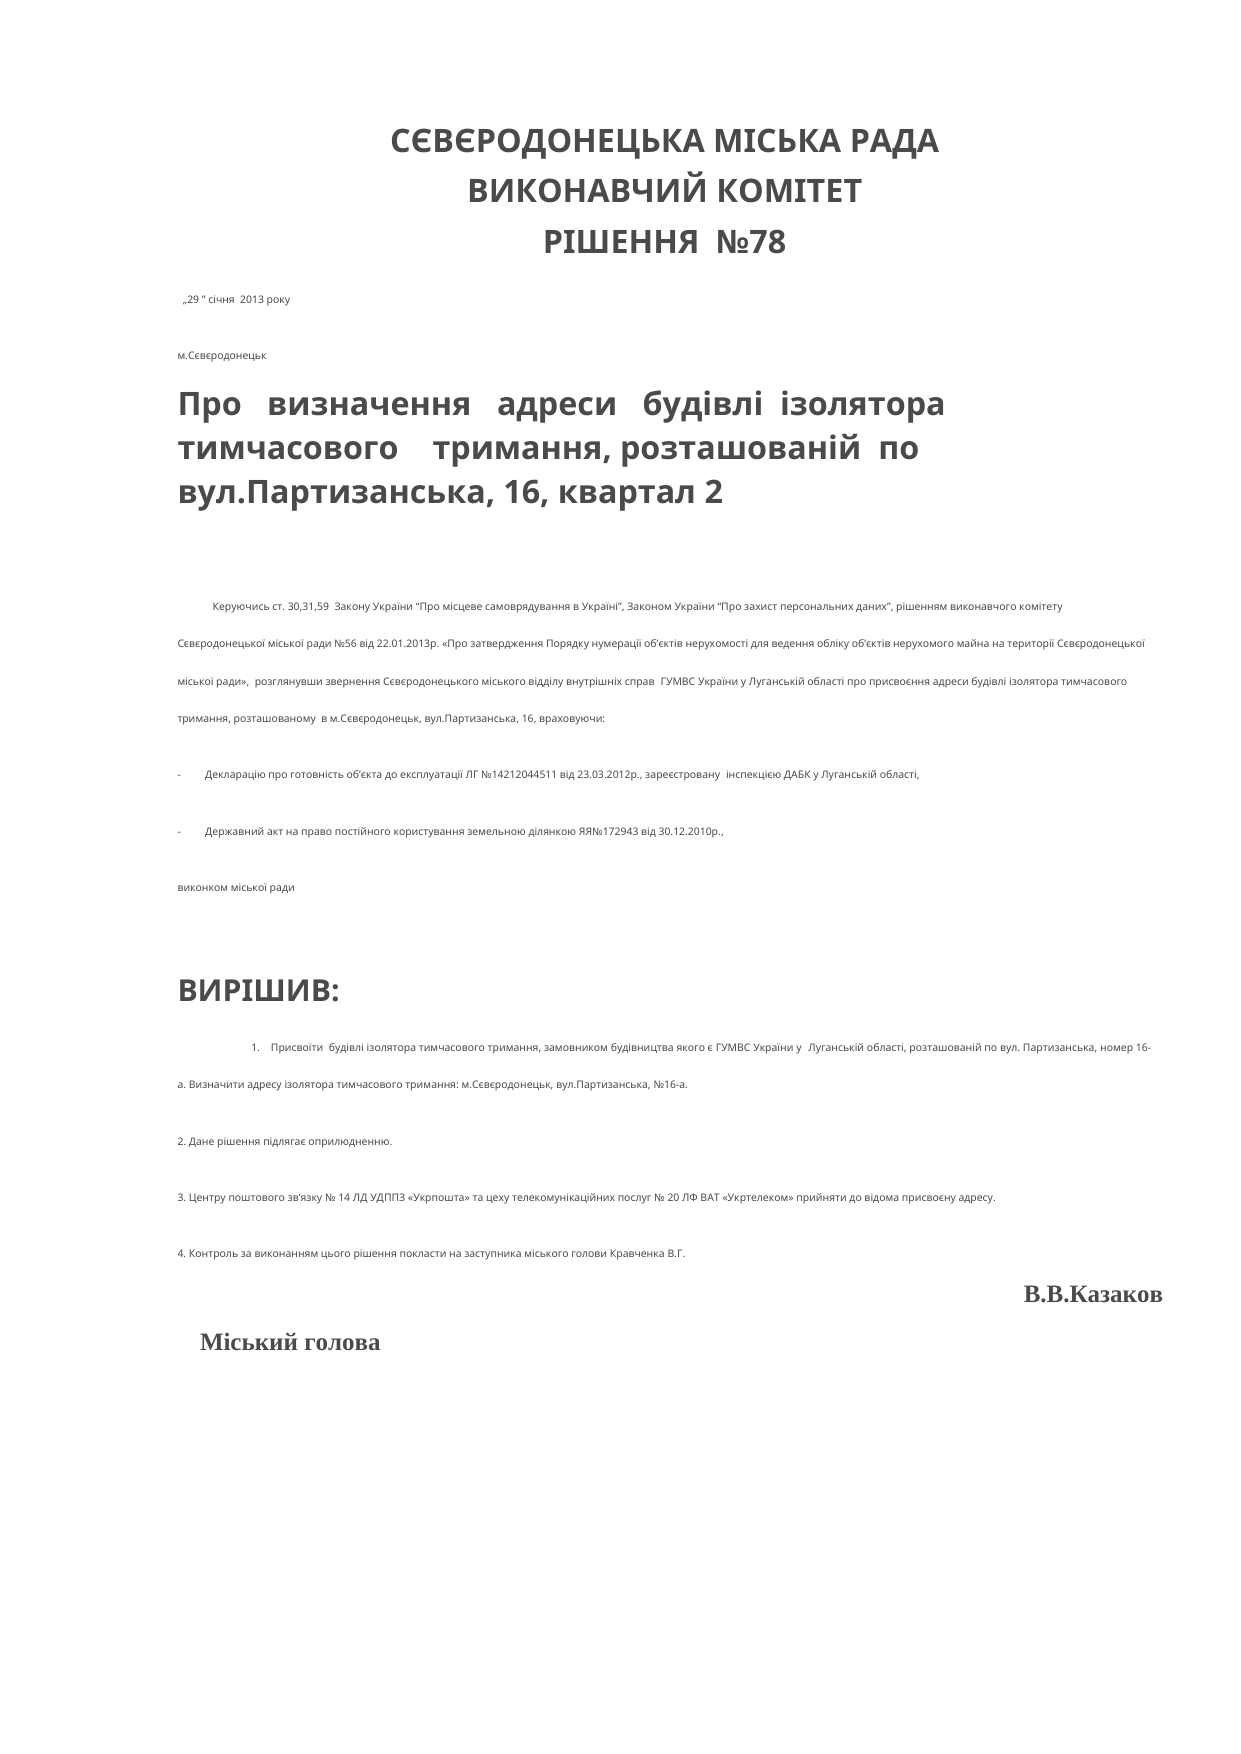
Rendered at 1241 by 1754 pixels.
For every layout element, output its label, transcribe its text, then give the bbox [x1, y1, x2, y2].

text „29 ” січня 2013 року [177, 269, 1152, 306]
text м.Сєвєродонецьк [177, 325, 1152, 362]
table_header Міський голова [189, 1279, 875, 1374]
text - Державний акт на право постійного користування земельною ділянкою ЯЯ№172943 від 30.12.2010р., [177, 801, 1152, 838]
text РІШЕННЯ №78 [177, 218, 1152, 262]
text 1. Присвоїти будівлі ізолятора тимчасового тримання, замовником будівництва якого є ГУМВС України у Луганській області, розташованій по вул. Партизанська, номер 16-а. Визначити адресу ізолятора тимчасового тримання: м.Сєвєродонецьк, вул.Партизанська, №16-а. [177, 1017, 1152, 1092]
text Керуючись ст. 30,31,59 Закону України “Про місцеве самоврядування в Україні”, Законом України “Про захист персональних даних”, рішенням виконавчого комітету Сєвєродонецької міської ради №56 від 22.01.2013р. «Про затвердження Порядку нумерації об’єктів нерухомості для ведення обліку об’єктів нерухомого майна на території Сєвєродонецької міської ради», розглянувши звернення Сєвєродонецького міського відділу внутрішніх справ ГУМВС України у Луганській області про присвоєння адреси будівлі ізолятора тимчасового тримання, розташованому в м.Сєвєродонецьк, вул.Партизанська, 16, враховуючи: [177, 576, 1152, 726]
text СЄВЄРОДОНЕЦЬКА МІСЬКА РАДА [177, 118, 1152, 162]
text Про визначення адреси будівлі ізолятора тимчасового тримання, розташованій по вул.Партизанська, 16, квартал 2 [177, 381, 1152, 513]
text 2. Дане рішення підлягає оприлюдненню. [177, 1111, 1152, 1148]
text виконком міської ради [177, 857, 1152, 894]
text ВИКОНАВЧИЙ КОМІТЕТ [177, 168, 1152, 212]
text - Декларацію про готовність об’єкта до експлуатації ЛГ №14212044511 від 23.03.2012р., зареєстровану інспекцією ДАБК у Луганській області, [177, 744, 1152, 782]
text 3. Центру поштового зв’язку № 14 ЛД УДППЗ «Укрпошта» та цеху телекомунікаційних послуг № 20 ЛФ ВАТ «Укртелеком» прийняти до відома присвоєну адресу. [177, 1167, 1152, 1204]
table_header В.В.Казаков [875, 1279, 1174, 1374]
text 4. Контроль за виконанням цього рішення покласти на заступника міського голови Кравченка В.Г. [177, 1223, 1152, 1261]
text ВИРІШИВ: [177, 969, 1152, 1011]
